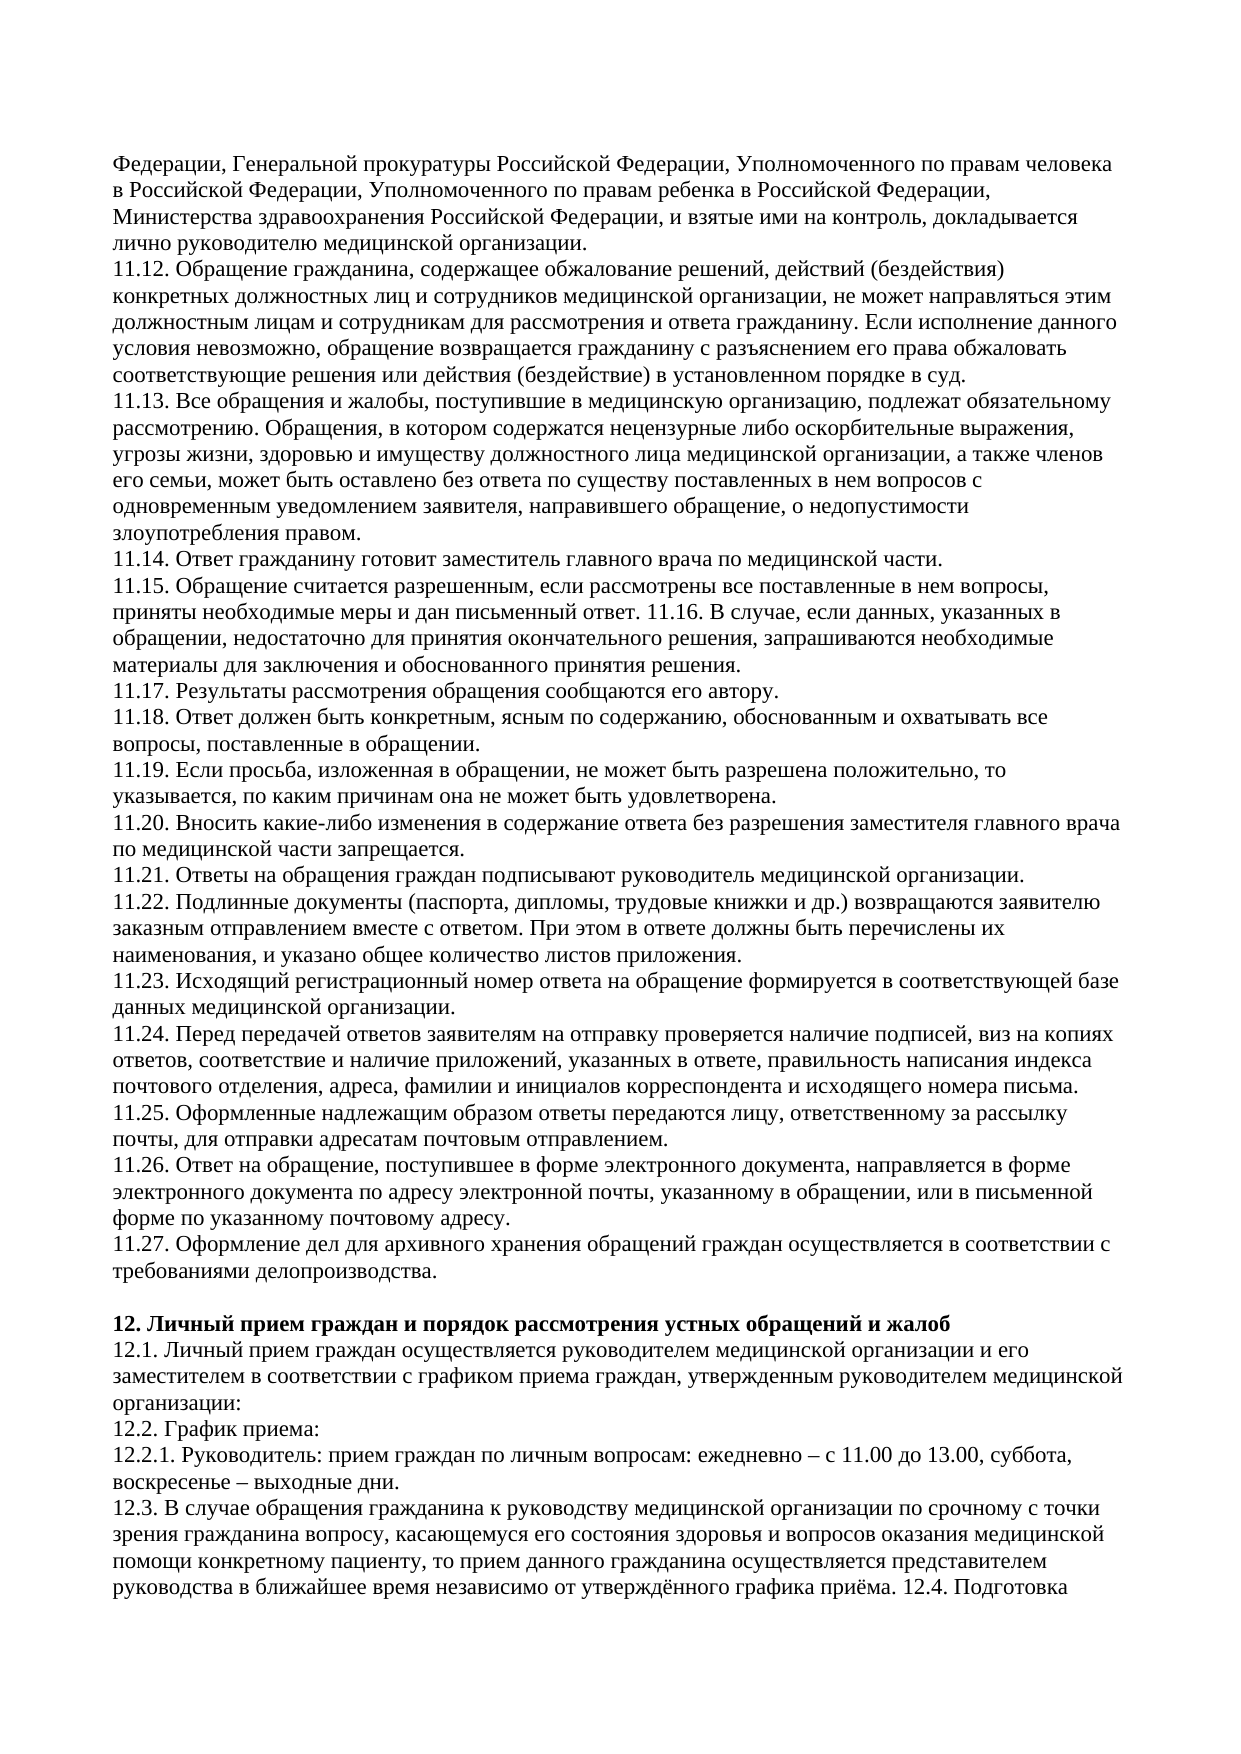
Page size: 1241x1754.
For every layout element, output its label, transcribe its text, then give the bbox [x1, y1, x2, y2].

text 11.13. Все обращения и жалобы, поступившие в медицинскую организацию, подлежат обязательному рассмотрению. Обращения, в котором содержатся нецензурные либо оскорбительные выражения, угрозы жизни, здоровью и имуществу должностного лица медицинской организации, а также членов его семьи, может быть оставлено без ответа по существу поставленных в нем вопросов с одновременным уведомлением заявителя, направившего обращение, о недопустимости злоупотребления правом. [112, 387, 1128, 545]
text 12.1. Личный прием граждан осуществляется руководителем медицинской организации и его заместителем в соответствии с графиком приема граждан, утвержденным руководителем медицинской организации: [112, 1336, 1128, 1415]
text 11.17. Результаты рассмотрения обращения сообщаются его автору. [112, 677, 1128, 703]
text 11.14. Ответ гражданину готовит заместитель главного врача по медицинской части. [112, 545, 1128, 572]
text 11.27. Оформление дел для архивного хранения обращений граждан осуществляется в соответствии с требованиями делопроизводства. [112, 1231, 1128, 1283]
text 11.25. Оформленные надлежащим образом ответы передаются лицу, ответственному за рассылку почты, для отправки адресатам почтовым отправлением. [112, 1099, 1128, 1151]
text 12.2. График приема: [112, 1415, 1128, 1441]
text 11.19. Если просьба, изложенная в обращении, не может быть разрешена положительно, то указывается, по каким причинам она не может быть удовлетворена. [112, 756, 1128, 809]
text 12. Личный прием граждан и порядок рассмотрения устных обращений и жалоб [112, 1309, 1128, 1336]
text 12.2.1. Руководитель: прием граждан по личным вопросам: ежедневно – с 11.00 до 13.00, суббота, воскресенье – выходные дни. [112, 1441, 1128, 1494]
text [112, 1494, 1128, 1599]
text 11.22. Подлинные документы (паспорта, дипломы, трудовые книжки и др.) возвращаются заявителю заказным отправлением вместе с ответом. При этом в ответе должны быть перечислены их наименования, и указано общее количество листов приложения. [112, 888, 1128, 967]
text 11.23. Исходящий регистрационный номер ответа на обращение формируется в соответствующей базе данных медицинской организации. [112, 967, 1128, 1020]
text 11.21. Ответы на обращения граждан подписывают руководитель медицинской организации. [112, 862, 1128, 888]
text 11.18. Ответ должен быть конкретным, ясным по содержанию, обоснованным и охватывать все вопросы, поставленные в обращении. [112, 703, 1128, 756]
text 11.26. Ответ на обращение, поступившее в форме электронного документа, направляется в форме электронного документа по адресу электронной почты, указанному в обращении, или в письменной форме по указанному почтовому адресу. [112, 1151, 1128, 1231]
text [112, 150, 1128, 255]
text 11.15. Обращение считается разрешенным, если рассмотрены все поставленные в нем вопросы, приняты необходимые меры и дан письменный ответ. 11.16. В случае, если данных, указанных в обращении, недостаточно для принятия окончательного решения, запрашиваются необходимые материалы для заключения и обоснованного принятия решения. [112, 572, 1128, 677]
text 11.20. Вносить какие-либо изменения в содержание ответа без разрешения заместителя главного врача по медицинской части запрещается. [112, 809, 1128, 862]
text 11.12. Обращение гражданина, содержащее обжалование решений, действий (бездействия) конкретных должностных лиц и сотрудников медицинской организации, не может направляться этим должностным лицам и сотрудникам для рассмотрения и ответа гражданину. Если исполнение данного условия невозможно, обращение возвращается гражданину с разъяснением его права обжаловать соответствующие решения или действия (бездействие) в установленном порядке в суд. [112, 255, 1128, 387]
text 11.24. Перед передачей ответов заявителям на отправку проверяется наличие подписей, виз на копиях ответов, соответствие и наличие приложений, указанных в ответе, правильность написания индекса почтового отделения, адреса, фамилии и инициалов корреспондента и исходящего номера письма. [112, 1020, 1128, 1099]
